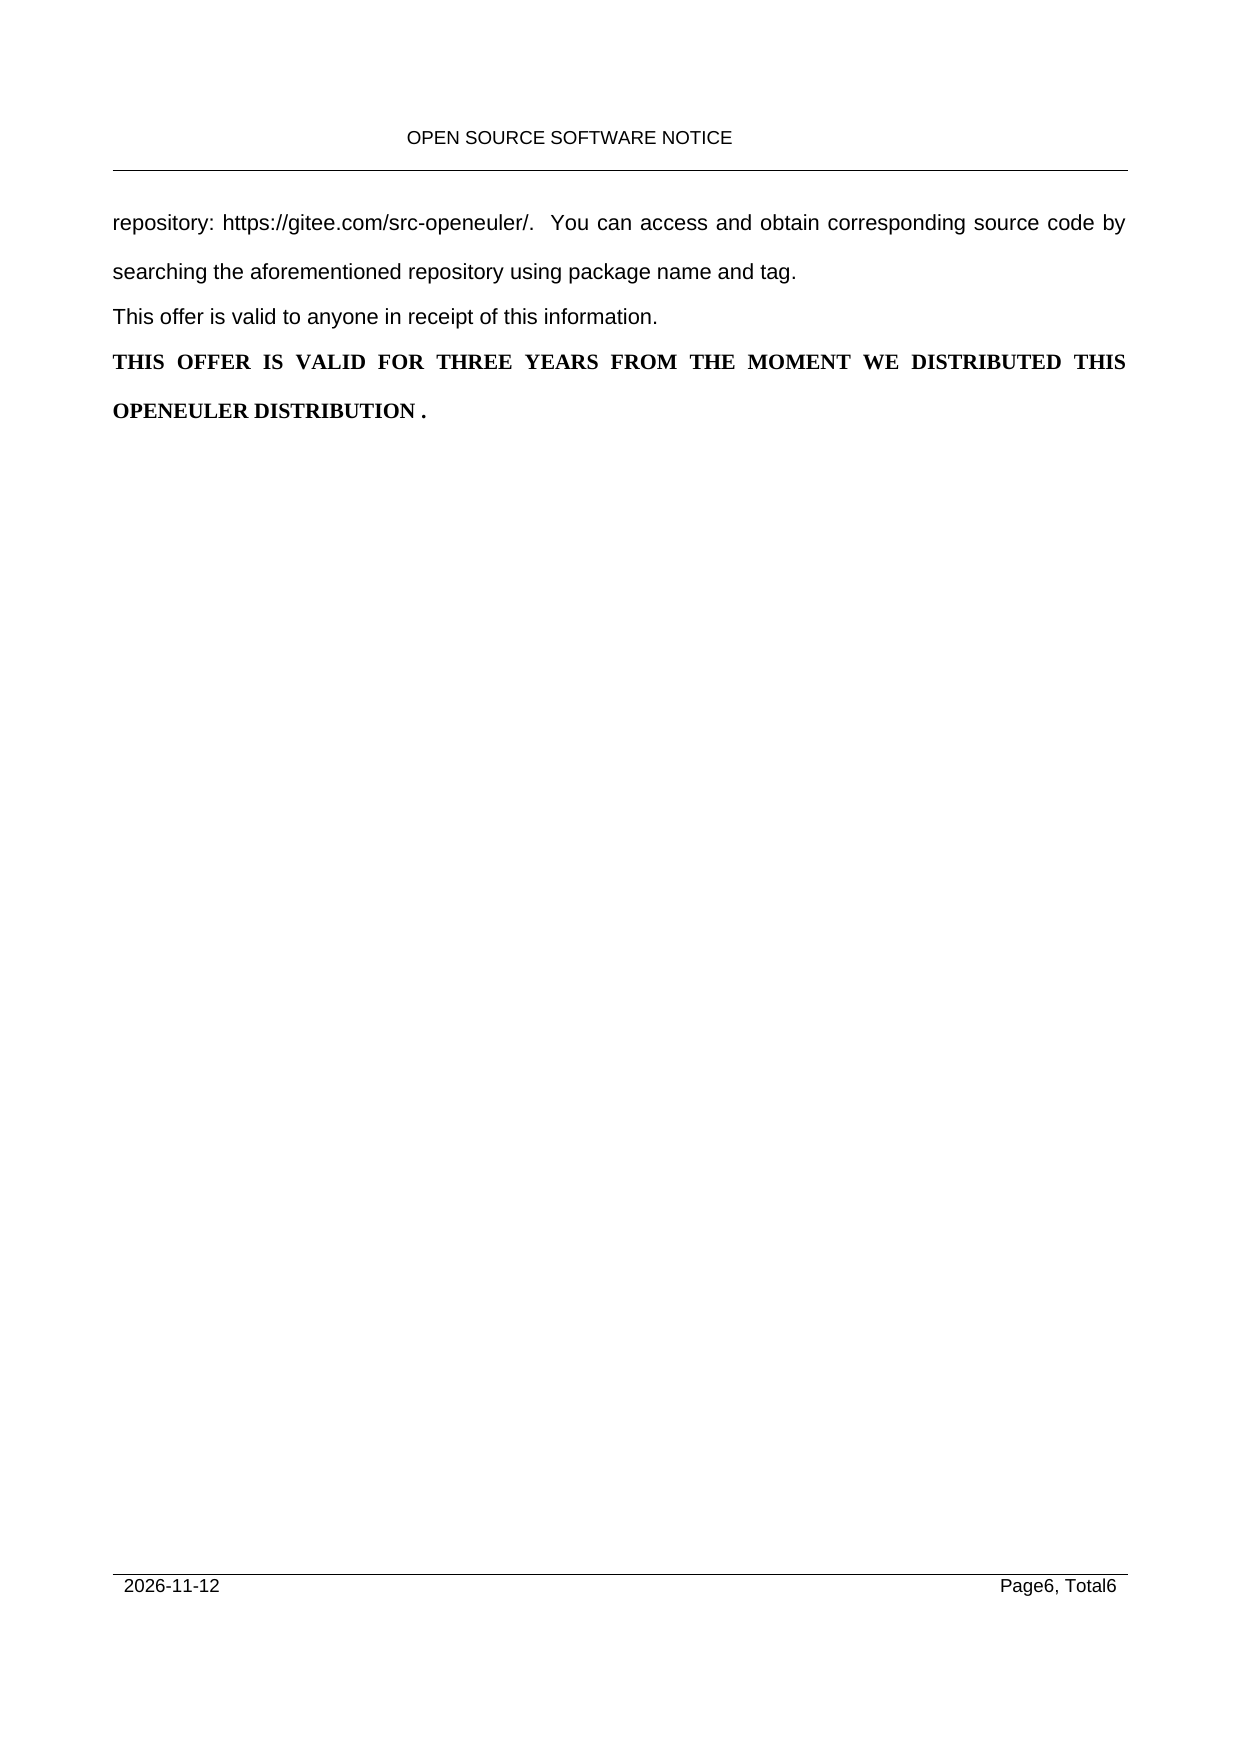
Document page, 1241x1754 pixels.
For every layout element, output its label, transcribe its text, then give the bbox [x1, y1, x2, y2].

text THIS OFFER IS VALID FOR THREE YEARS FROM THE MOMENT WE DISTRIBUTED THIS OPENEULER DISTRIBUTION . [112, 345, 1128, 427]
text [112, 206, 1128, 288]
text This offer is valid to anyone in receipt of this information. [112, 300, 1128, 333]
